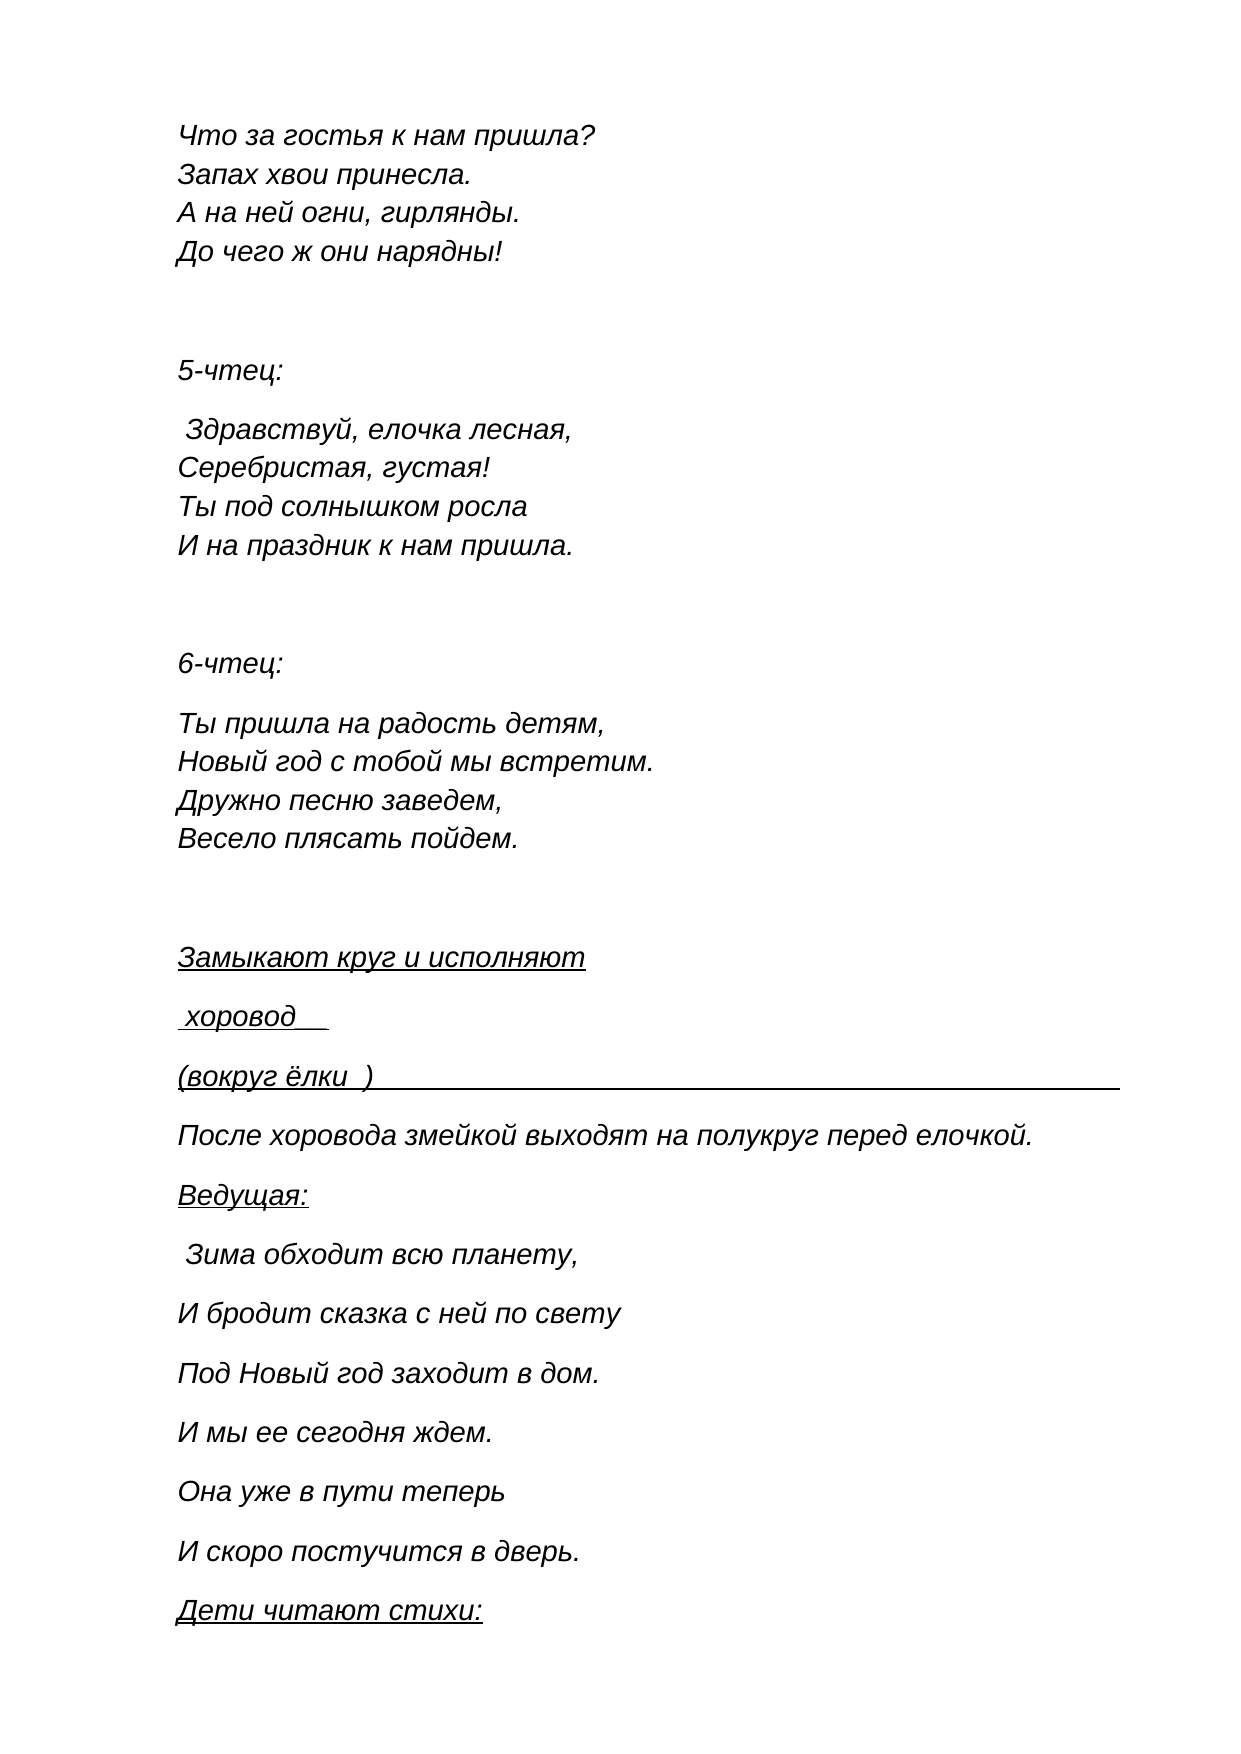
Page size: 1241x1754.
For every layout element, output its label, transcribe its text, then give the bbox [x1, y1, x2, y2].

text Ты пришла на радость детям, Новый год с тобой мы встретим. Дружно песню заведем, Весело плясать пойдем. [177, 706, 1152, 855]
text И мы ее сегодня ждем. [177, 1415, 1152, 1448]
text 5-чтец: [177, 352, 1152, 386]
text хоровод__ [177, 999, 1152, 1033]
text Зима обходит всю планету, [177, 1237, 1152, 1270]
text Дети читают стихи: [177, 1593, 1152, 1627]
text Она уже в пути теперь [177, 1474, 1152, 1508]
text И бродит сказка с ней по свету [177, 1296, 1152, 1330]
text После хоровода змейкой выходят на полукруг перед елочкой. [177, 1118, 1152, 1152]
text И скоро постучится в дверь. [177, 1534, 1152, 1567]
text Что за гостья к нам пришла? Запах хвои принесла. А на ней огни, гирлянды. До чего ж они нарядны! [177, 118, 1152, 267]
text 6-чтец: [177, 646, 1152, 680]
text Здравствуй, елочка лесная, Серебристая, густая! Ты под солнышком росла И на праздник к нам пришла. [177, 412, 1152, 561]
text (вокруг ёлки_)______________________________________________ [177, 1059, 1152, 1092]
text Замыкают круг и исполняют [177, 940, 1152, 973]
text Под Новый год заходит в дом. [177, 1356, 1152, 1389]
text Ведущая: [177, 1177, 1152, 1211]
